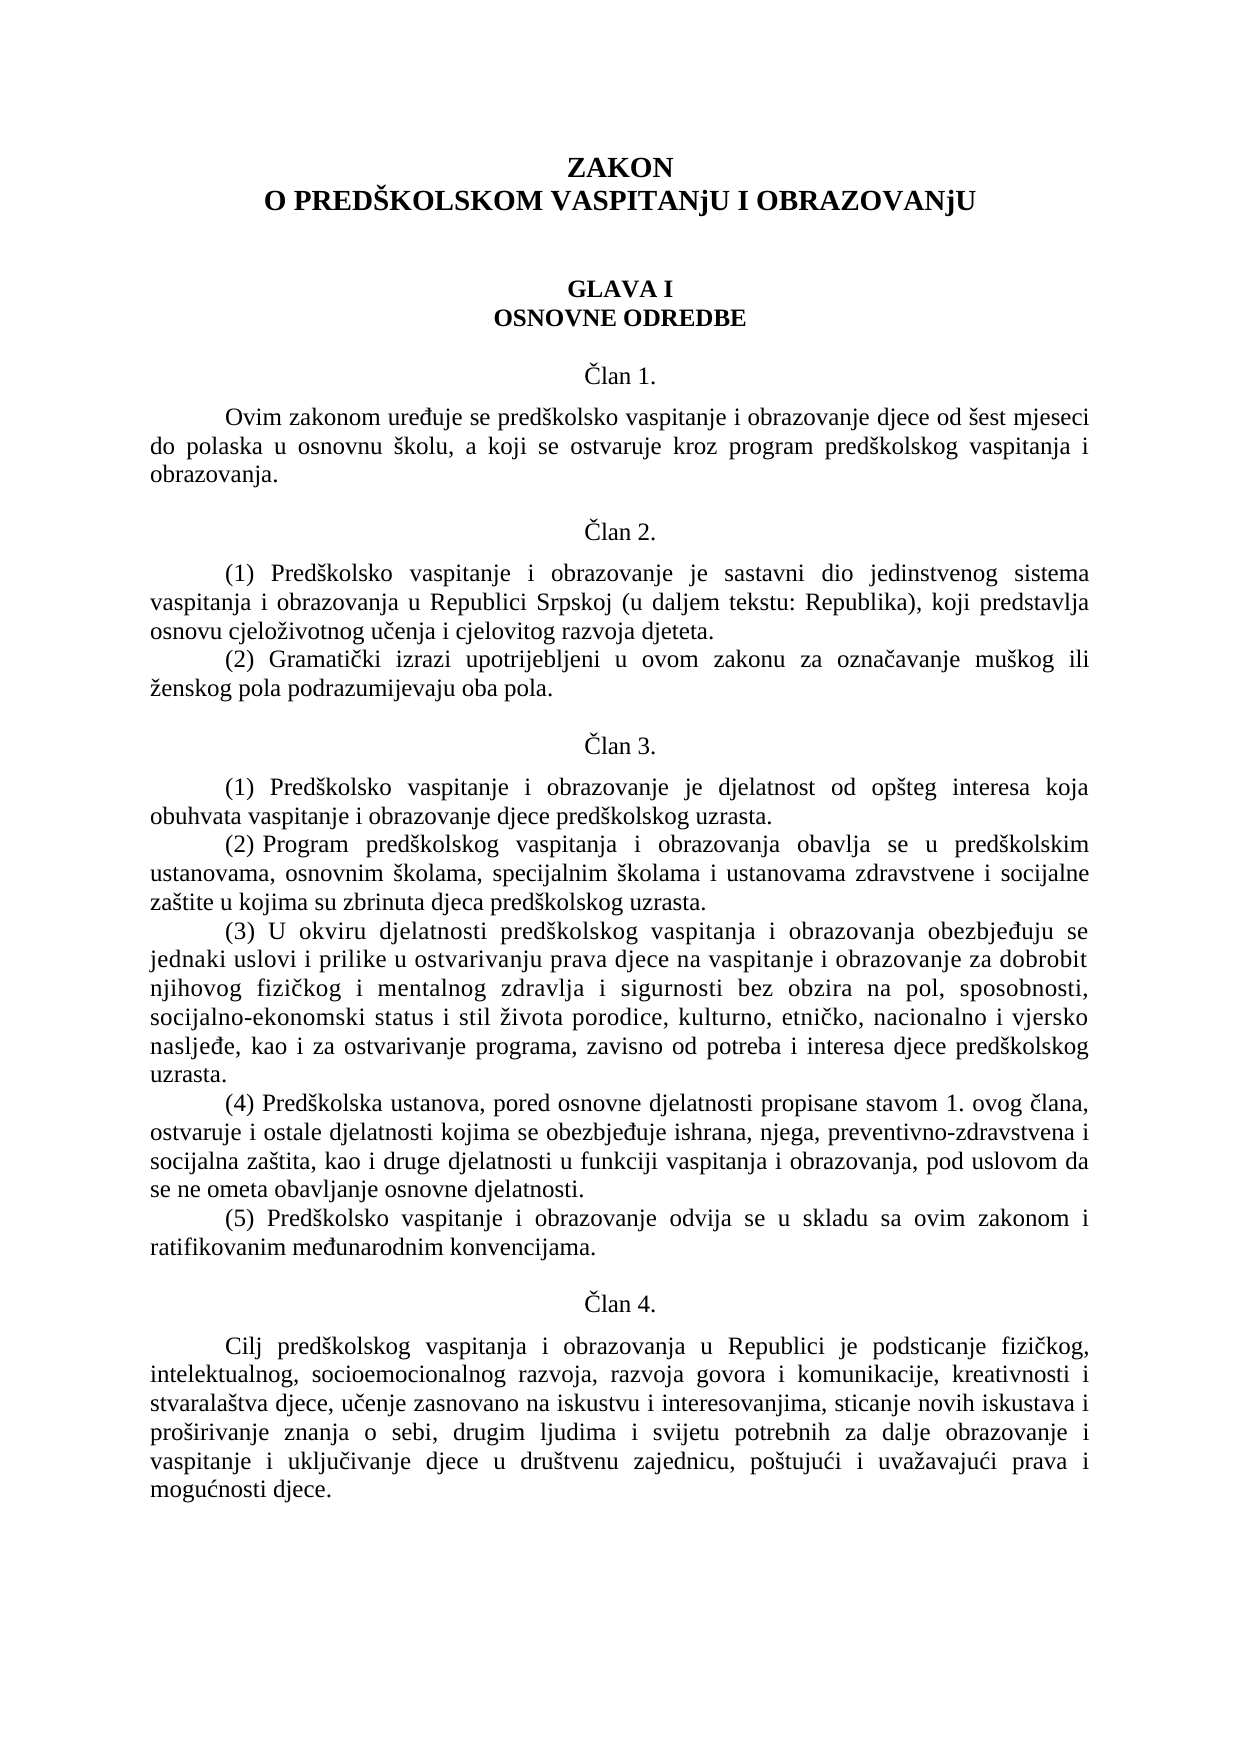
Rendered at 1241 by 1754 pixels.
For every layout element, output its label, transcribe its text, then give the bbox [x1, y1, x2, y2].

text O PREDŠKOLSKOM VASPITANjU I OBRAZOVANjU [150, 183, 1090, 217]
text GLAVA I [150, 274, 1090, 303]
text (1) Predškolsko vaspitanje i obrazovanje je sastavni dio jedinstvenog sistema vaspitanja i obrazovanja u Republici Srpskoj (u daljem tekstu: Republika), koji predstavlja osnovu cjeloživotnog učenja i cjelovitog razvoja djeteta. [150, 558, 1090, 644]
text (2) Gramatički izrazi upotrijebljeni u ovom zakonu za označavanje muškog ili ženskog pola podrazumijevaju oba pola. [150, 644, 1090, 702]
text (1) Predškolsko vaspitanje i obrazovanje je djelatnost od opšteg interesa koja obuhvata vaspitanje i obrazovanje djece predškolskog uzrasta. [150, 772, 1090, 829]
text Cilj predškolskog vaspitanja i obrazovanja u Republici je podsticanje fizičkog, intelektualnog, socioemocionalnog razvoja, razvoja govora i komunikacije, kreativnosti i stvaralaštva djece, učenje zasnovano na iskustvu i interesovanjima, sticanje novih iskustava i proširivanje znanja o sebi, drugim ljudima i svijetu potrebnih za dalje obrazovanje i vaspitanje i uključivanje djece u društvenu zajednicu, poštujući i uvažavajući prava i mogućnosti djece. [150, 1331, 1090, 1503]
text Član 1. [150, 361, 1090, 389]
text Ovim zakonom uređuje se predškolsko vaspitanje i obrazovanje djece od šest mjeseci do polaska u osnovnu školu, a koji se ostvaruje kroz program predškolskog vaspitanja i obrazovanja. [150, 402, 1090, 488]
text Član 2. [150, 517, 1090, 546]
text (4) Predškolska ustanova, pored osnovne djelatnosti propisane stavom 1. ovog člana, ostvaruje i ostale djelatnosti kojima se obezbjeđuje ishrana, njega, preventivno-zdravstvena i socijalna zaštita, kao i druge djelatnosti u funkciji vaspitanja i obrazovanja, pod uslovom da se ne ometa obavljanje osnovne djelatnosti. [150, 1088, 1090, 1203]
text Član 4. [150, 1289, 1090, 1318]
text (2) Program predškolskog vaspitanja i obrazovanja obavlja se u predškolskim ustanovama, osnovnim školama, specijalnim školama i ustanovama zdravstvene i socijalne zaštite u kojima su zbrinuta djeca predškolskog uzrasta. [150, 829, 1090, 916]
text (3) U okviru djelatnosti predškolskog vaspitanja i obrazovanja obezbjeđuju se jednaki uslovi i prilike u ostvarivanju prava djece na vaspitanje i obrazovanje za dobrobit njihovog fizičkog i mentalnog zdravlja i sigurnosti bez obzira na pol, sposobnosti, socijalno-ekonomski status i stil života porodice, kulturno, etničko, nacionalno i vjersko nasljeđe, kao i za ostvarivanje programa, zavisno od potreba i interesa djece predškolskog uzrasta. [150, 916, 1090, 1088]
text (5) Predškolsko vaspitanje i obrazovanje odvija se u skladu sa ovim zakonom i ratifikovanim međunarodnim konvencijama. [150, 1203, 1090, 1261]
text Član 3. [150, 731, 1090, 759]
text ZAKON [150, 150, 1090, 183]
text OSNOVNE ODREDBE [150, 303, 1090, 332]
